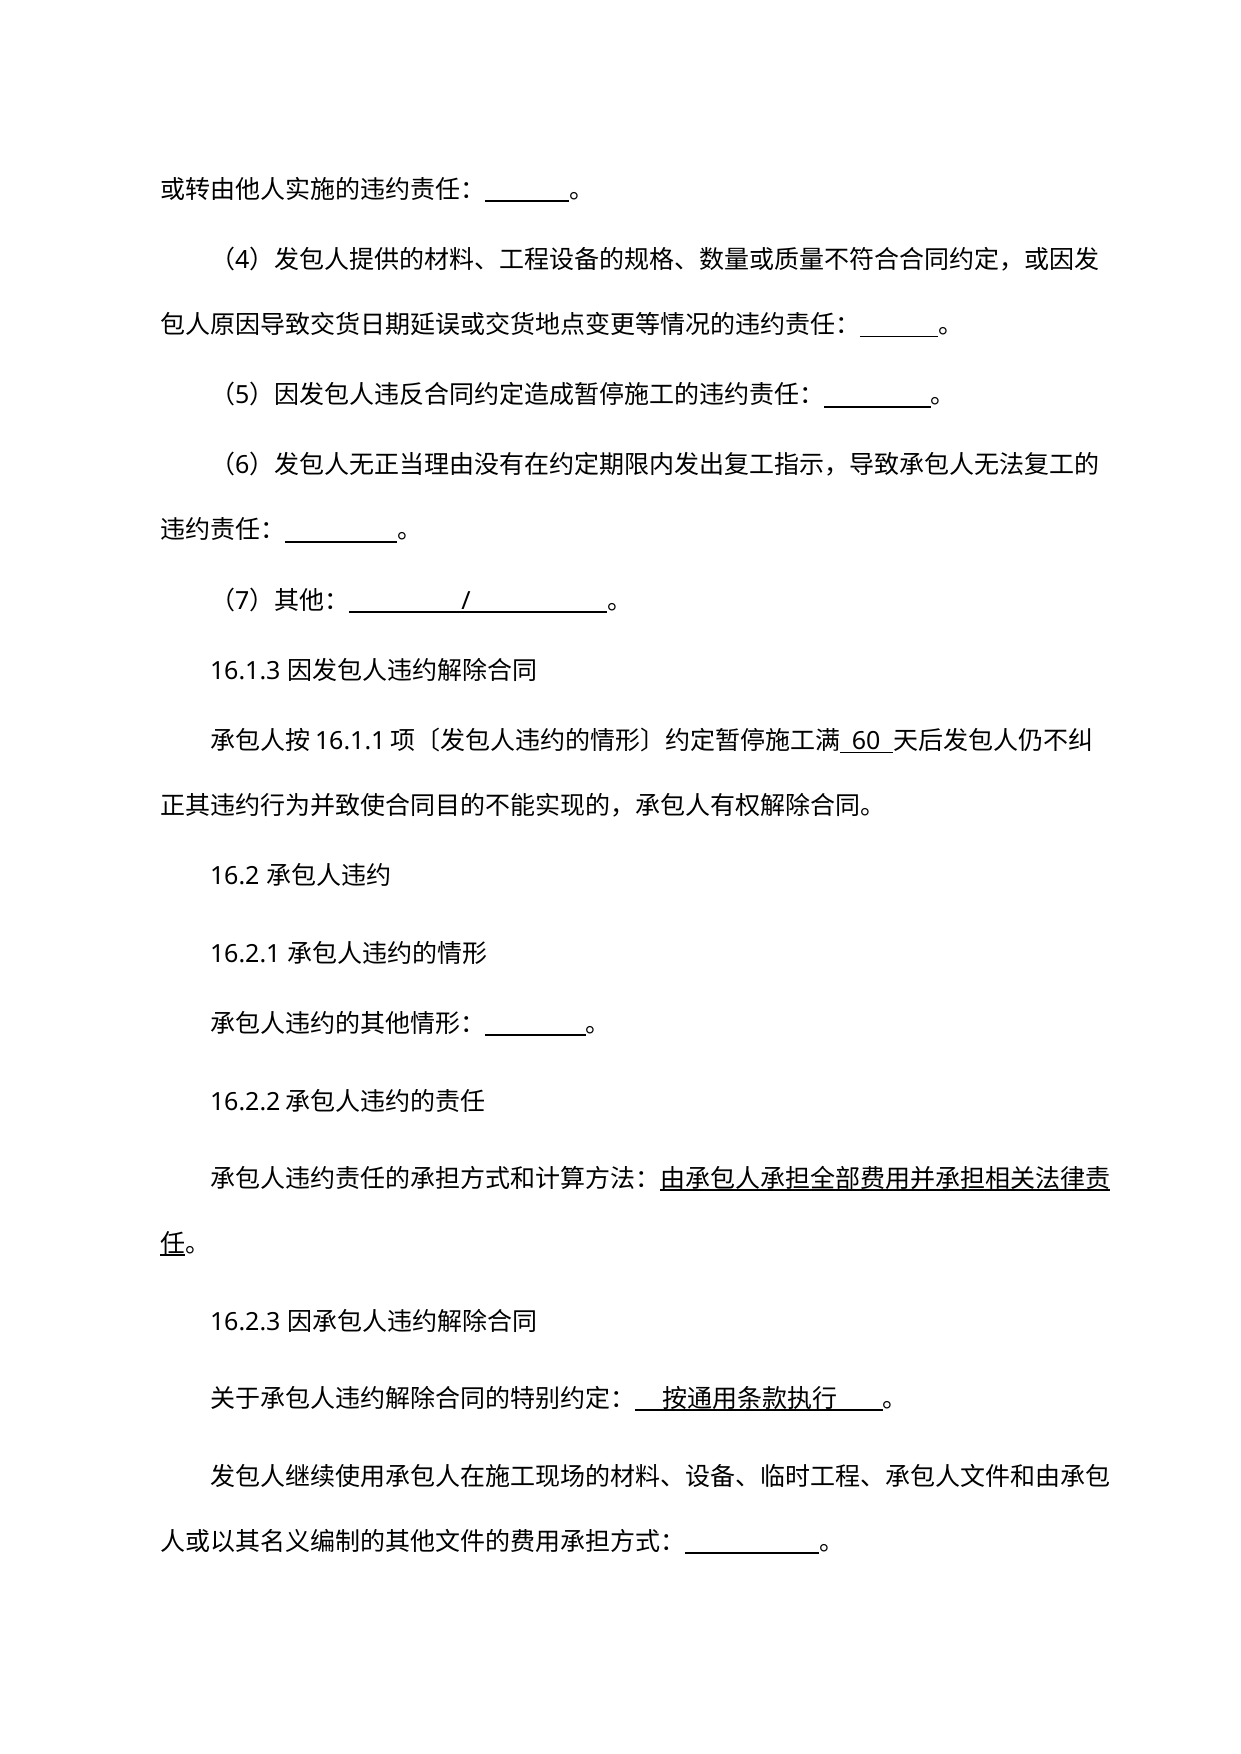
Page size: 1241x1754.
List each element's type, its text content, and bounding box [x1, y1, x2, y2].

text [160, 155, 1110, 220]
text 承包人违约的其他情形： 。 [160, 989, 1110, 1054]
text 16.2 承包人违约 [160, 841, 1110, 906]
text （7）其他： / 。 [160, 566, 1110, 631]
text 16.2.2承包人违约的责任 [160, 1067, 1110, 1132]
text 16.2.3 因承包人违约解除合同 [160, 1287, 1110, 1352]
text 承包人违约责任的承担方式和计算方法：由承包人承担全部费用并承担相关法律责任。 [160, 1144, 1110, 1274]
text 16.1.3 因发包人违约解除合同 [160, 636, 1110, 701]
text 关于承包人违约解除合同的特别约定： 按通用条款执行 。 [160, 1364, 1110, 1429]
text 承包人按16.1.1项〔发包人违约的情形〕约定暂停施工满 60 天后发包人仍不纠正其违约行为并致使合同目的不能实现的，承包人有权解除合同。 [160, 706, 1110, 836]
text （6）发包人无正当理由没有在约定期限内发出复工指示，导致承包人无法复工的违约责任： 。 [160, 431, 1110, 561]
text （4）发包人提供的材料、工程设备的规格、数量或质量不符合合同约定，或因发包人原因导致交货日期延误或交货地点变更等情况的违约责任： 。 [160, 225, 1110, 355]
text 发包人继续使用承包人在施工现场的材料、设备、临时工程、承包人文件和由承包人或以其名义编制的其他文件的费用承担方式： 。 [160, 1442, 1110, 1572]
text （5）因发包人违反合同约定造成暂停施工的违约责任： 。 [160, 360, 1110, 425]
text 16.2.1 承包人违约的情形 [160, 919, 1110, 984]
